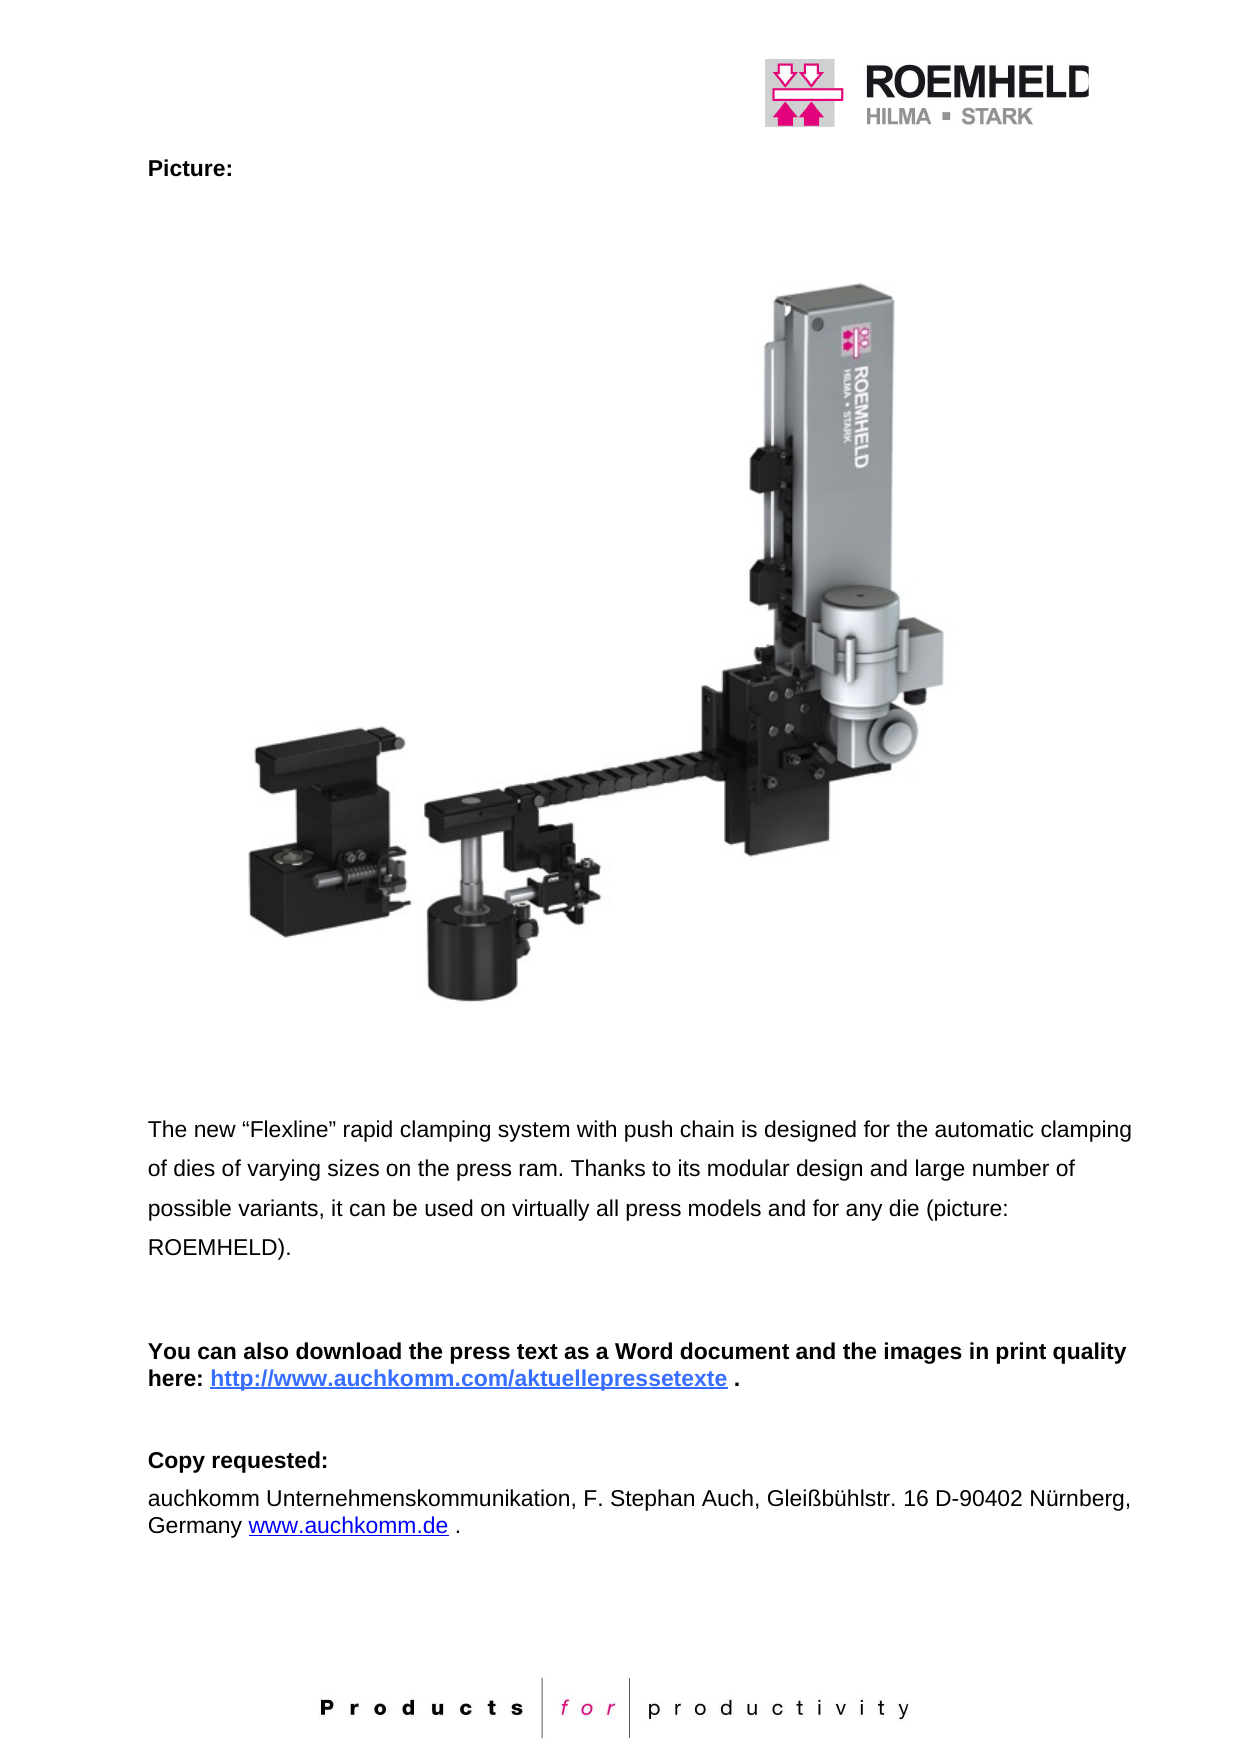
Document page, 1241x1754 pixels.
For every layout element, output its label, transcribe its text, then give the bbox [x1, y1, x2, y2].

text You can also download the press text as a Word document and the images in print quality here: http://www.auchkomm.com/aktuellepressetexte . [148, 1338, 1137, 1391]
picture [274, 1662, 965, 1748]
text Copy requested: [148, 1447, 1137, 1473]
picture [147, 193, 1043, 1089]
text auchkomm Unternehmenskommunikation, F. Stephan Auch, Gleißbühlstr. 16 D-90402 Nürnberg, Germany www.auchkomm.de . [148, 1485, 1137, 1538]
text The new “Flexline” rapid clamping system with push chain is designed for the automatic clamping of dies of varying sizes on the press ram. Thanks to its modular design and large number of possible variants, it can be used on virtually all press models and for any die (picture: ROEMHELD). [148, 1116, 1137, 1261]
picture [763, 59, 1089, 126]
text Picture: [148, 155, 1137, 181]
